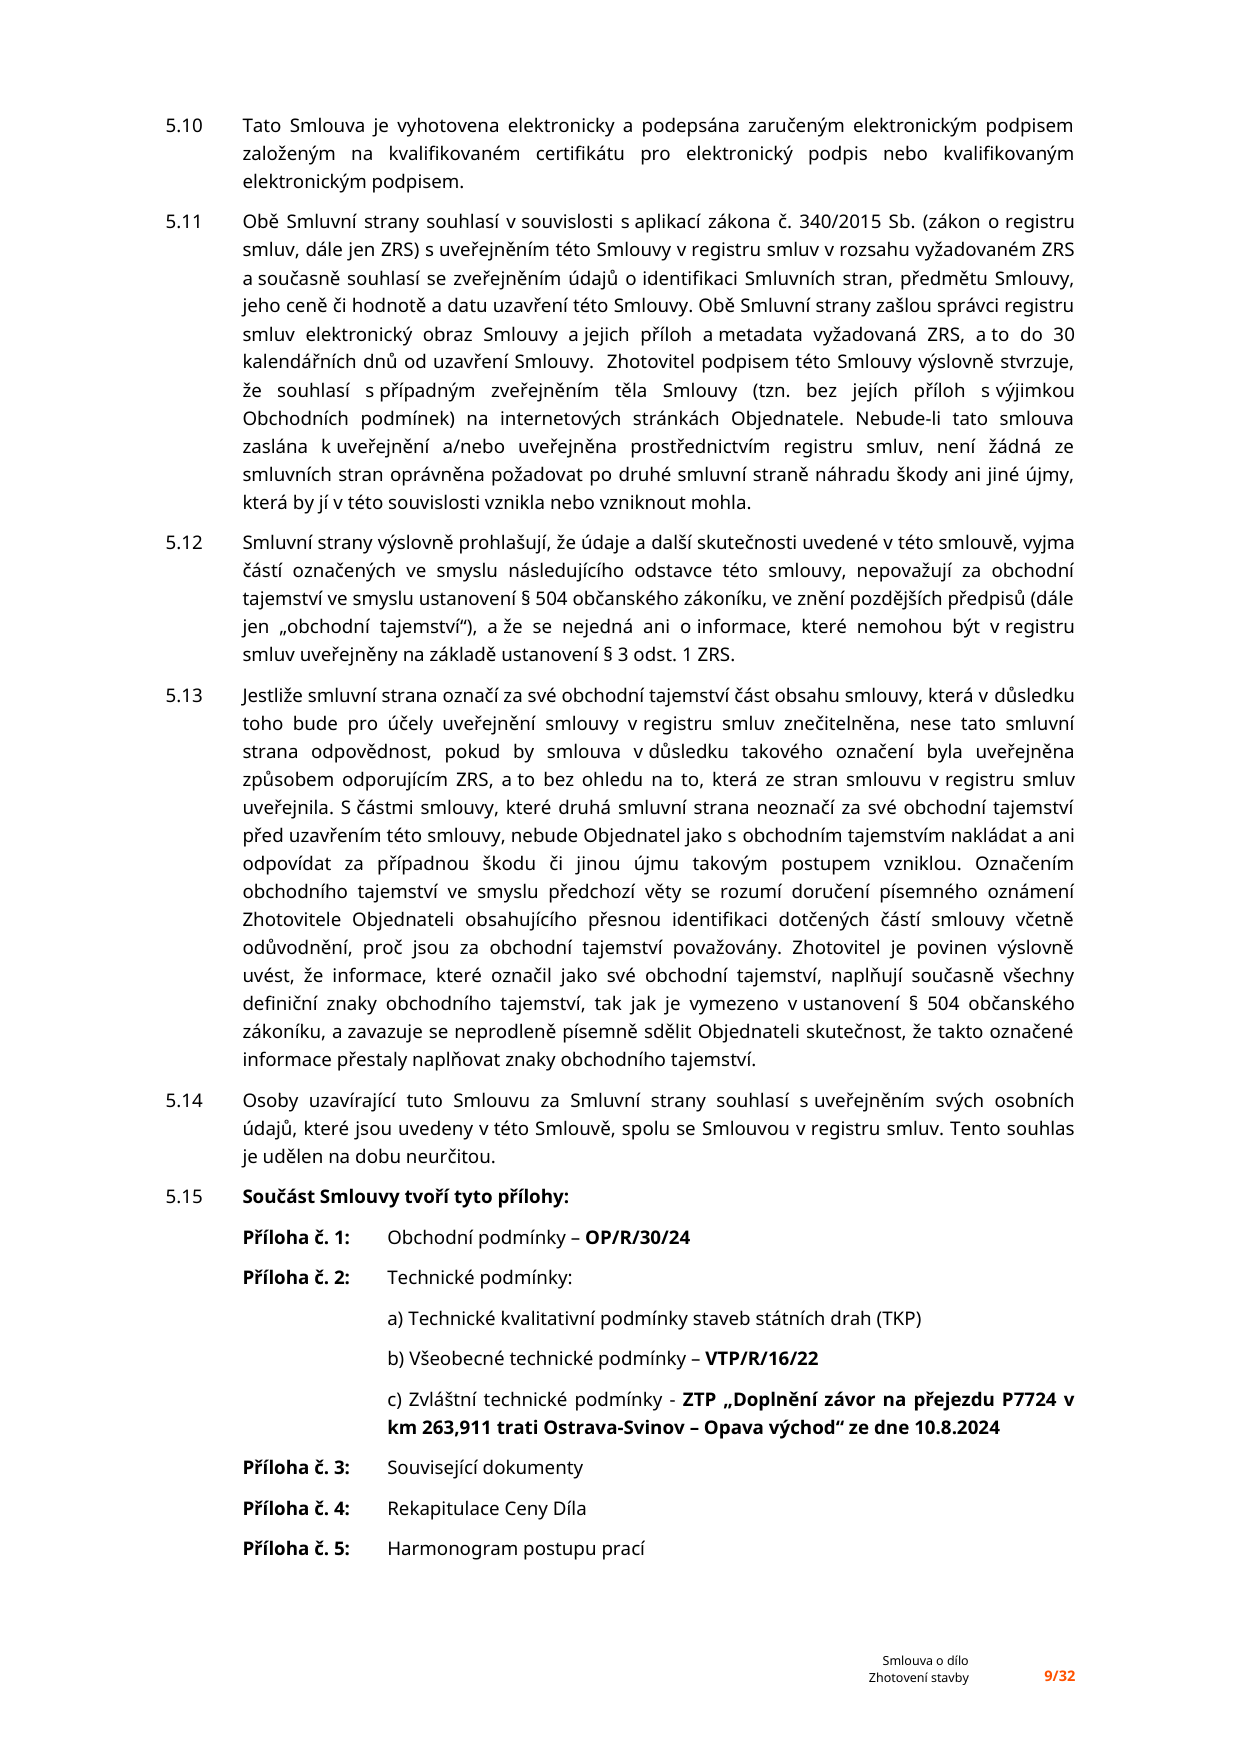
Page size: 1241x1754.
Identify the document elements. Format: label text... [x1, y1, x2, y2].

text a) Technické kvalitativní podmínky staveb státních drah (TKP) [387, 1305, 1075, 1331]
text Osoby uzavírající tuto Smlouvu za Smluvní strany souhlasí s uveřejněním svých osobních údajů, které jsou uvedeny v této Smlouvě, spolu se Smlouvou v registru smluv. Tento souhlas je udělen na dobu neurčitou. [165, 1087, 1075, 1168]
text Jestliže smluvní strana označí za své obchodní tajemství část obsahu smlouvy, která v důsledku toho bude pro účely uveřejnění smlouvy v registru smluv znečitelněna, nese tato smluvní strana odpovědnost, pokud by smlouva v důsledku takového označení byla uveřejněna způsobem odporujícím ZRS, a to bez ohledu na to, která ze stran smlouvu v registru smluv uveřejnila. S částmi smlouvy, které druhá smluvní strana neoznačí za své obchodní tajemství před uzavřením této smlouvy, nebude Objednatel jako s obchodním tajemstvím nakládat a ani odpovídat za případnou škodu či jinou újmu takovým postupem vzniklou. Označením obchodního tajemství ve smyslu předchozí věty se rozumí doručení písemného oznámení Zhotovitele Objednateli obsahujícího přesnou identifikaci dotčených částí smlouvy včetně odůvodnění, proč jsou za obchodní tajemství považovány. Zhotovitel je povinen výslovně uvést, že informace, které označil jako své obchodní tajemství, naplňují současně všechny definiční znaky obchodního tajemství, tak jak je vymezeno v ustanovení § 504 občanského zákoníku, a zavazuje se neprodleně písemně sdělit Objednateli skutečnost, že takto označené informace přestaly naplňovat znaky obchodního tajemství. [165, 682, 1075, 1072]
text Příloha č. 4: Rekapitulace Ceny Díla [242, 1495, 1075, 1521]
text c) Zvláštní technické podmínky - ZTP „Doplnění závor na přejezdu P7724 v km 263,911 trati Ostrava-Svinov – Opava východ“ ze dne 10.8.2024 [387, 1386, 1075, 1439]
text Příloha č. 1: Obchodní podmínky – OP/R/30/24 [242, 1224, 1075, 1249]
text b) Všeobecné technické podmínky – VTP/R/16/22 [387, 1346, 1075, 1371]
text Tato Smlouva je vyhotovena elektronicky a podepsána zaručeným elektronickým podpisem založeným na kvalifikovaném certifikátu pro elektronický podpis nebo kvalifikovaným elektronickým podpisem. [165, 112, 1075, 194]
text Příloha č. 5: Harmonogram postupu prací [242, 1536, 1075, 1561]
text Součást Smlouvy tvoří tyto přílohy: [165, 1183, 1075, 1209]
text Obě Smluvní strany souhlasí v souvislosti s aplikací zákona č. 340/2015 Sb. (zákon o registru smluv, dále jen ZRS) s uveřejněním této Smlouvy v registru smluv v rozsahu vyžadovaném ZRS a současně souhlasí se zveřejněním údajů o identifikaci Smluvních stran, předmětu Smlouvy, jeho ceně či hodnotě a datu uzavření této Smlouvy. Obě Smluvní strany zašlou správci registru smluv elektronický obraz Smlouvy a jejich příloh a metadata vyžadovaná ZRS, a to do 30 kalendářních dnů od uzavření Smlouvy. Zhotovitel podpisem této Smlouvy výslovně stvrzuje, že souhlasí s případným zveřejněním těla Smlouvy (tzn. bez jejích příloh s výjimkou Obchodních podmínek) na internetových stránkách Objednatele. Nebude-li tato smlouva zaslána k uveřejnění a/nebo uveřejněna prostřednictvím registru smluv, není žádná ze smluvních stran oprávněna požadovat po druhé smluvní straně náhradu škody ani jiné újmy, která by jí v této souvislosti vznikla nebo vzniknout mohla. [165, 209, 1075, 514]
text Příloha č. 3: Související dokumenty [242, 1454, 1075, 1480]
text Smluvní strany výslovně prohlašují, že údaje a další skutečnosti uvedené v této smlouvě, vyjma částí označených ve smyslu následujícího odstavce této smlouvy, nepovažují za obchodní tajemství ve smyslu ustanovení § 504 občanského zákoníku, ve znění pozdějších předpisů (dále jen „obchodní tajemství“), a že se nejedná ani o informace, které nemohou být v registru smluv uveřejněny na základě ustanovení § 3 odst. 1 ZRS. [165, 529, 1075, 667]
text Příloha č. 2: Technické podmínky: [242, 1264, 1075, 1290]
